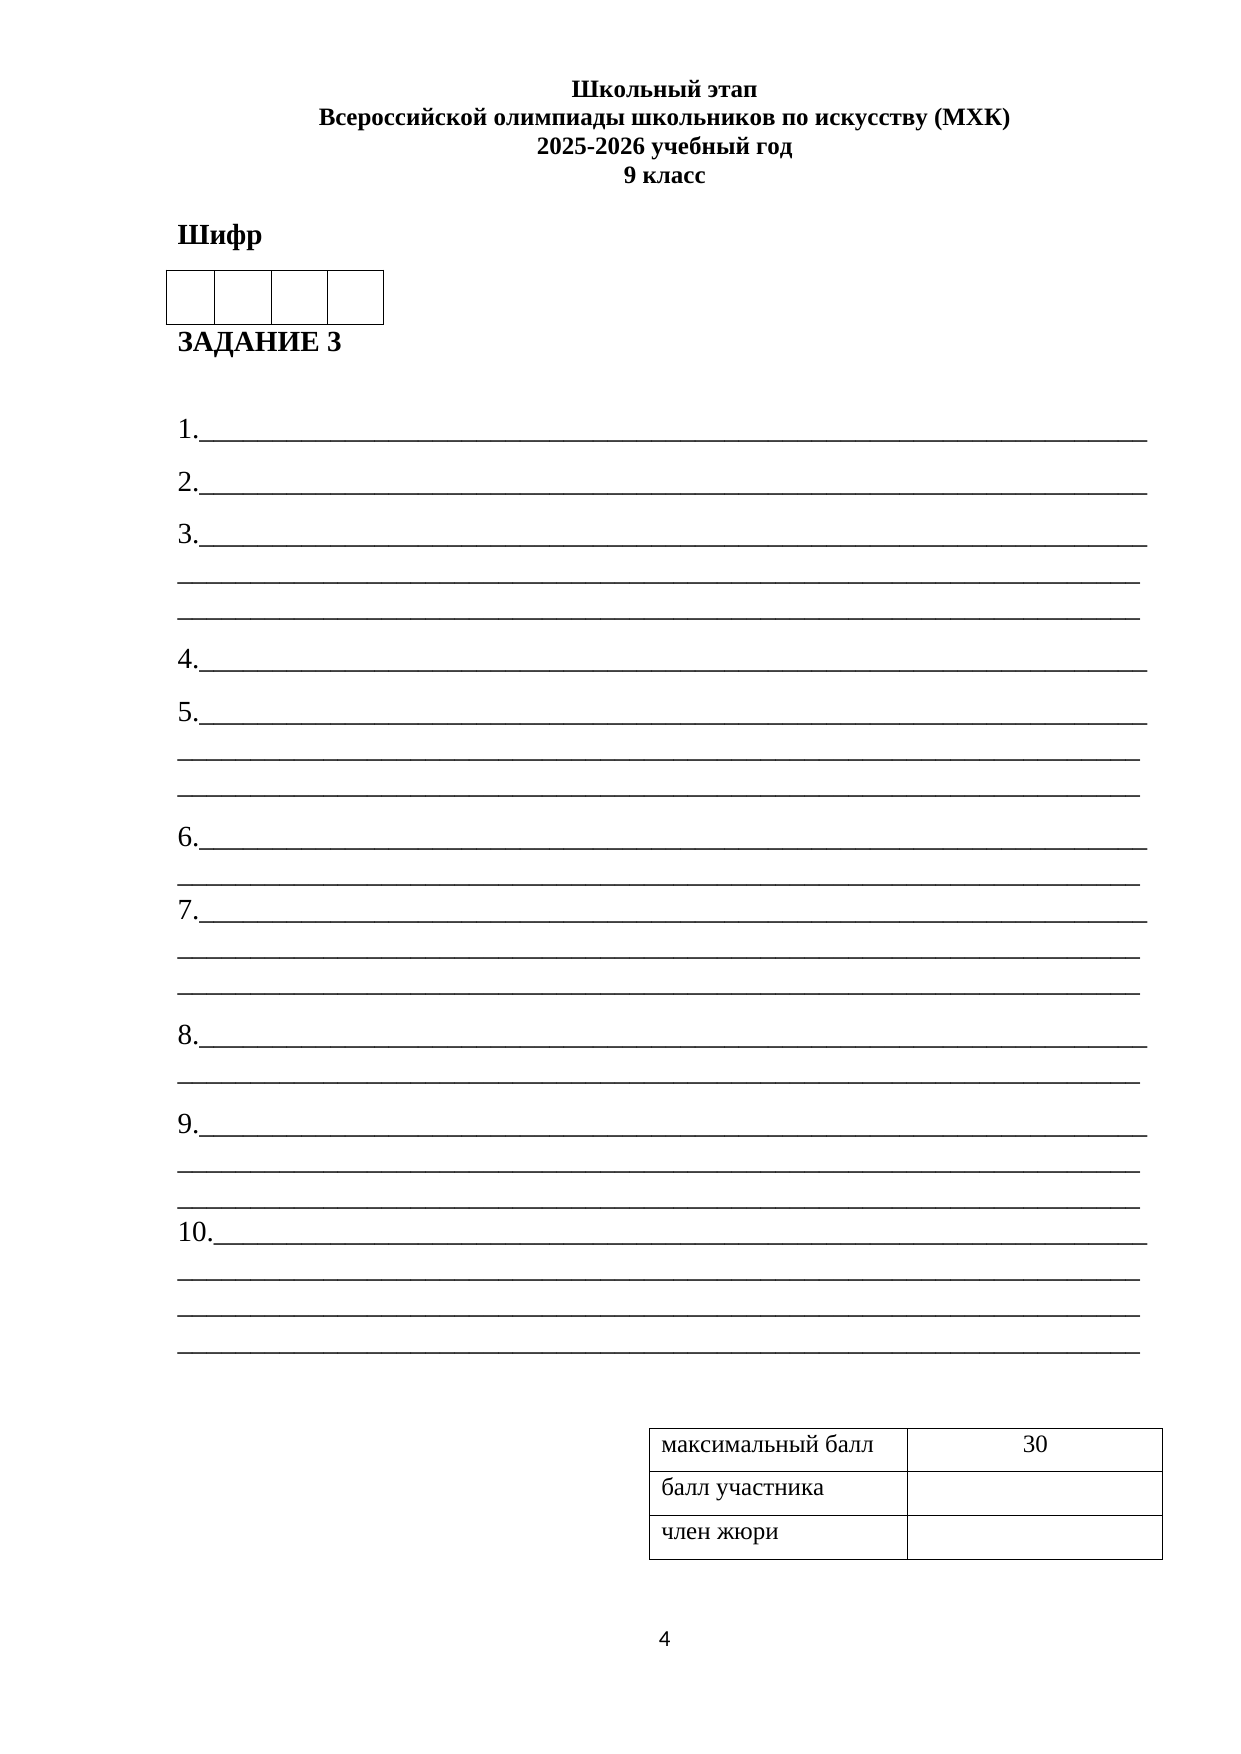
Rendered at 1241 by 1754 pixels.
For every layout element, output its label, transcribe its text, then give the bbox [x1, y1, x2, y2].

table_cell балл участника [650, 1472, 907, 1515]
table_cell [908, 1516, 1162, 1559]
text 1._________________________________________________________________ [177, 411, 1152, 444]
text ЗАДАНИЕ 3 [177, 324, 1152, 358]
text 6.___________________________________________________________________________________________________________________________________ 7._____________________________________________________________________________________________________________________________________________________________________________________________________ [177, 819, 1152, 998]
text 3._____________________________________________________________________________________________________________________________________________________________________________________________________ [177, 516, 1152, 622]
table_header [272, 271, 327, 323]
table_cell [908, 1472, 1162, 1515]
table_cell член жюри [650, 1516, 907, 1559]
text 4._________________________________________________________________ [177, 642, 1152, 675]
table_header [167, 271, 214, 323]
text 5._____________________________________________________________________________________________________________________________________________________________________________________________________ [177, 694, 1152, 800]
text 8.___________________________________________________________________________________________________________________________________ [177, 1017, 1152, 1087]
text 9._____________________________________________________________________________________________________________________________________________________________________________________________________10.______________________________________________________________________________________________________________________________________________________________________________________________________________________________________________________________________ [177, 1106, 1152, 1356]
text 2._________________________________________________________________ [177, 464, 1152, 497]
table_header [328, 271, 383, 323]
text Шифр [177, 217, 1152, 250]
table_header [215, 271, 271, 323]
table_header 30 [908, 1429, 1162, 1471]
table_header максимальный балл [650, 1429, 907, 1471]
